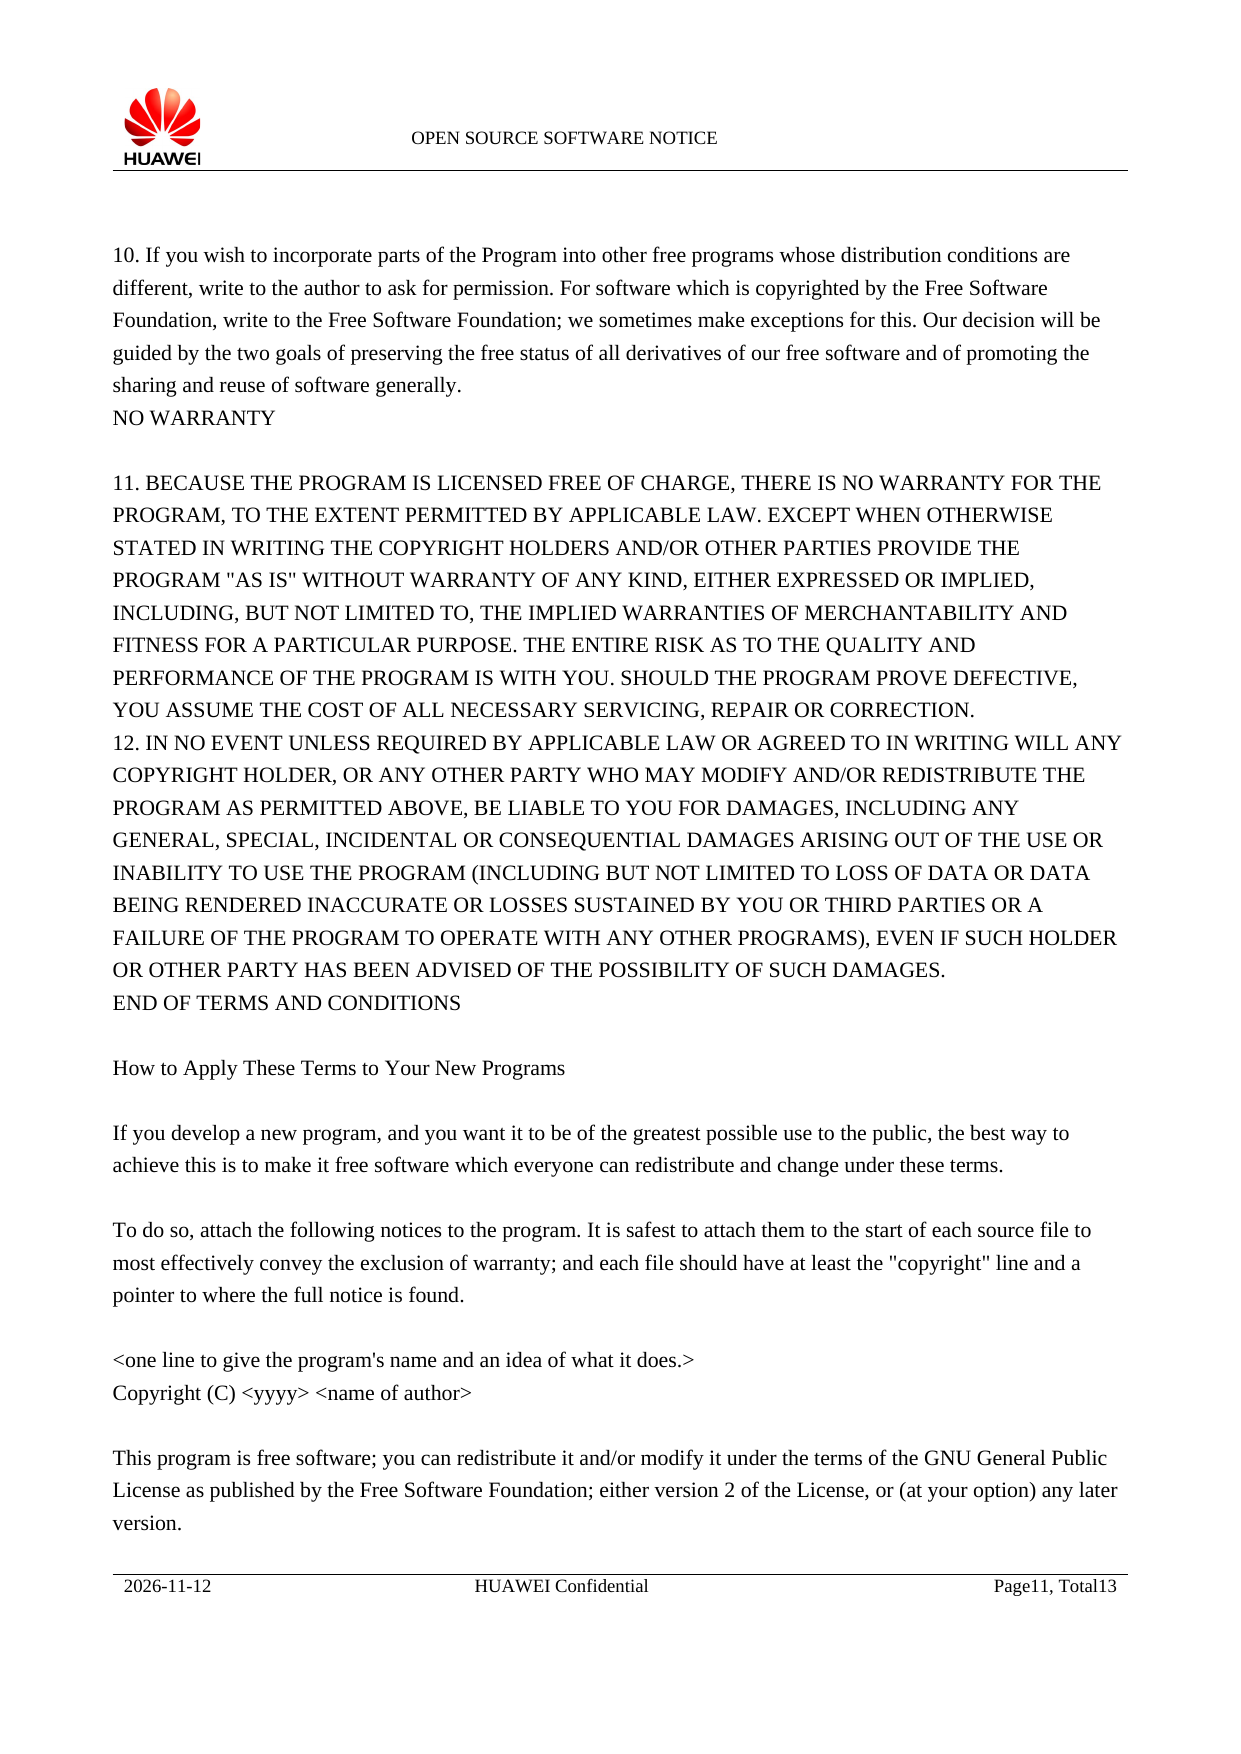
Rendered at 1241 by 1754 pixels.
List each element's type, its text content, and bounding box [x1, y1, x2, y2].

picture [124, 88, 201, 165]
